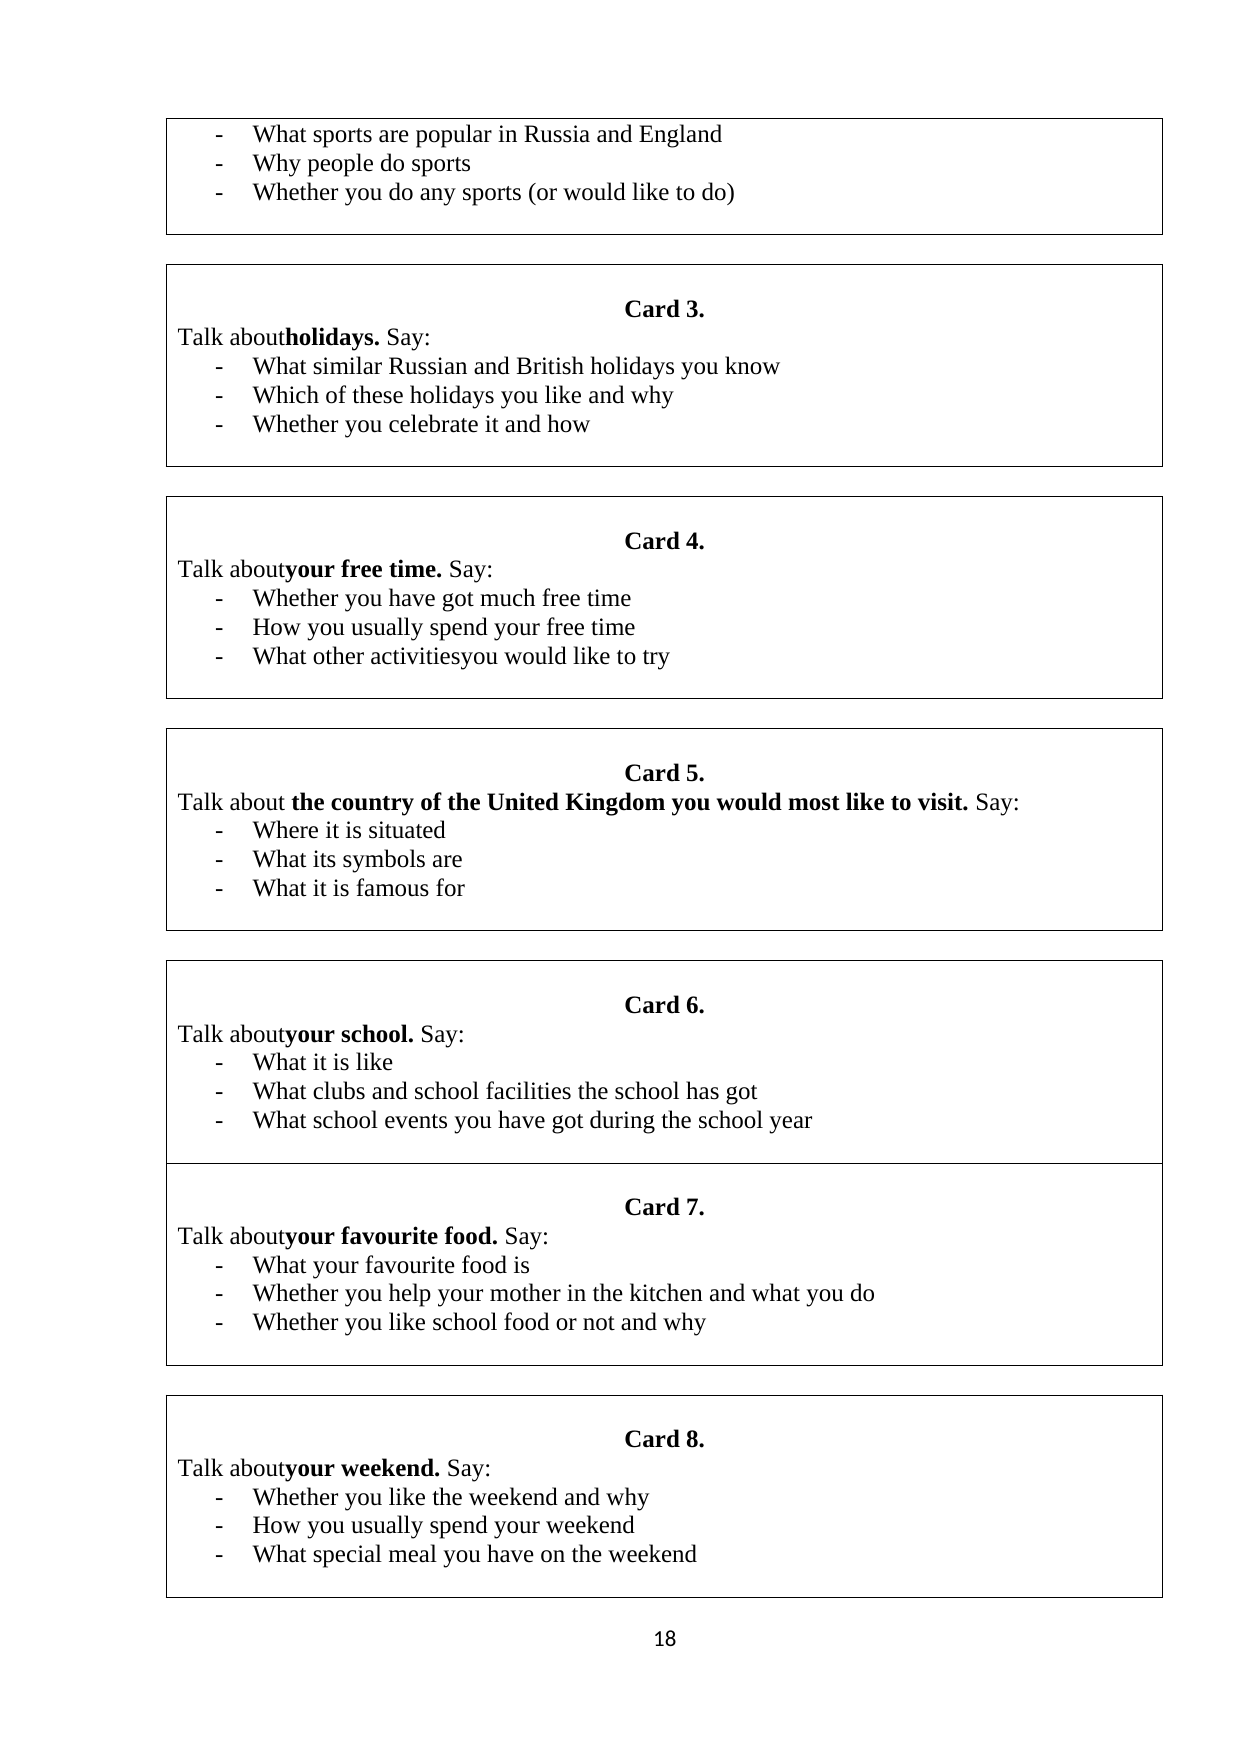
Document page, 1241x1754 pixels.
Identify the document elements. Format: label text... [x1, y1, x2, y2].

table_header Card 2. Talk aboutsport. Say: What sports are popular in Russia and England Why people do sports Whether you do any sports (or would like to do) [167, 236, 1162, 437]
table_header Card 6. Talk aboutyour school. Say: What it is like What clubs and school facilities the school has got What school events you have got during the school year [167, 1165, 1162, 1366]
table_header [167, 119, 1162, 205]
table_cell Card 7. Talk aboutyour favourite food. Say: What your favourite food is Whether you help your mother in the kitchen and what you do Whether you like school food or not and why [167, 1367, 1162, 1568]
table_header Card 5. Talk about the country of the United Kingdom you would most like to visit. Say: Where it is situated What its symbols are What it is famous for [167, 933, 1162, 1134]
table_header Card 3. Talk aboutholidays. Say: What similar Russian and British holidays you know Which of these holidays you like and why Whether you celebrate it and how [167, 468, 1162, 669]
table_header Card 4. Talk aboutyour free time. Say: Whether you have got much free time How you usually spend your free time What other activitiesyou would like to try [167, 700, 1162, 902]
